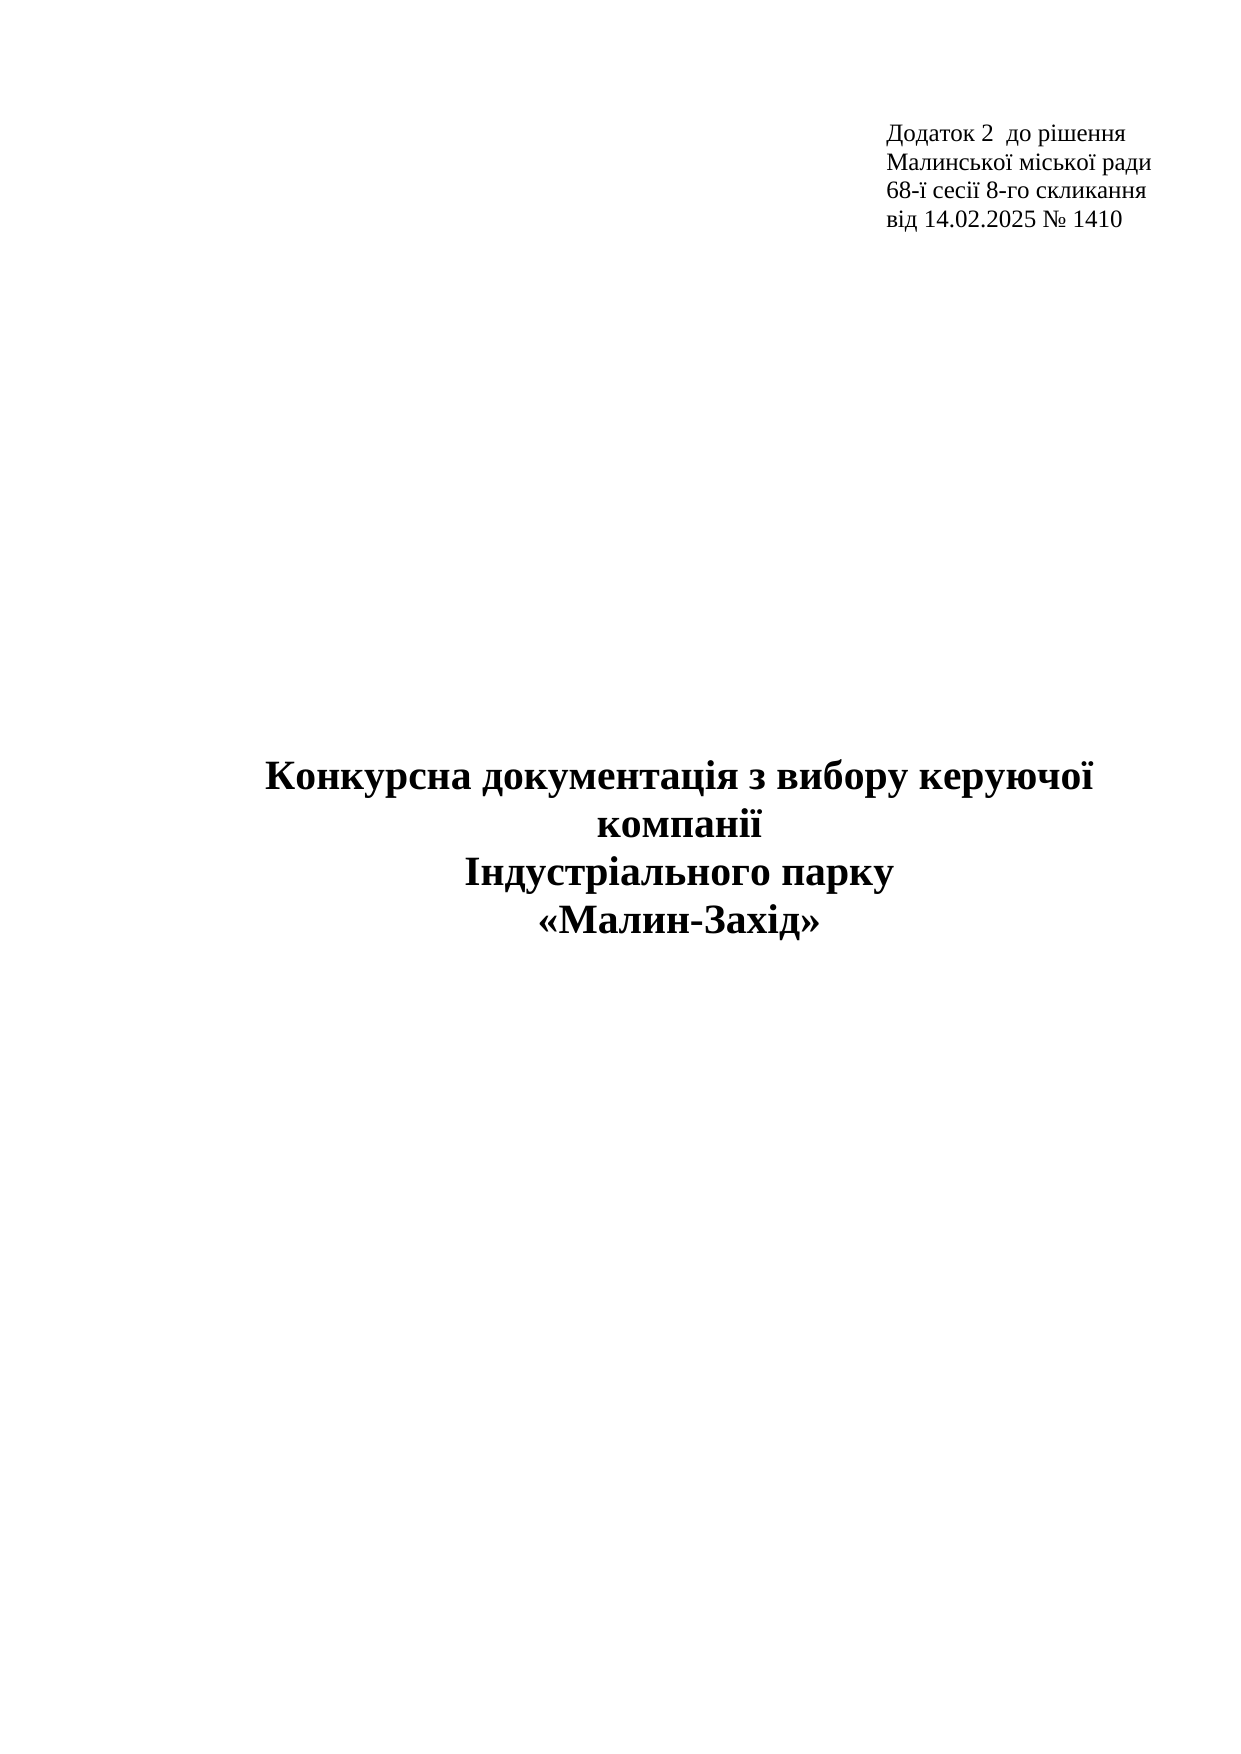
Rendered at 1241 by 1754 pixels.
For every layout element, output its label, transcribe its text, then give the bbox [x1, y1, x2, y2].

text Додаток 2 до рішення [886, 118, 1211, 147]
text Малинської міської ради [886, 147, 1181, 176]
text Конкурсна документація з вибору керуючої компанії Індустріального парку [177, 751, 1181, 894]
text «Малин-Захід» [177, 894, 1181, 942]
text 68-ї сесії 8-го скликання [886, 176, 1181, 204]
text від 14.02.2025 № 1410 [886, 204, 1181, 233]
